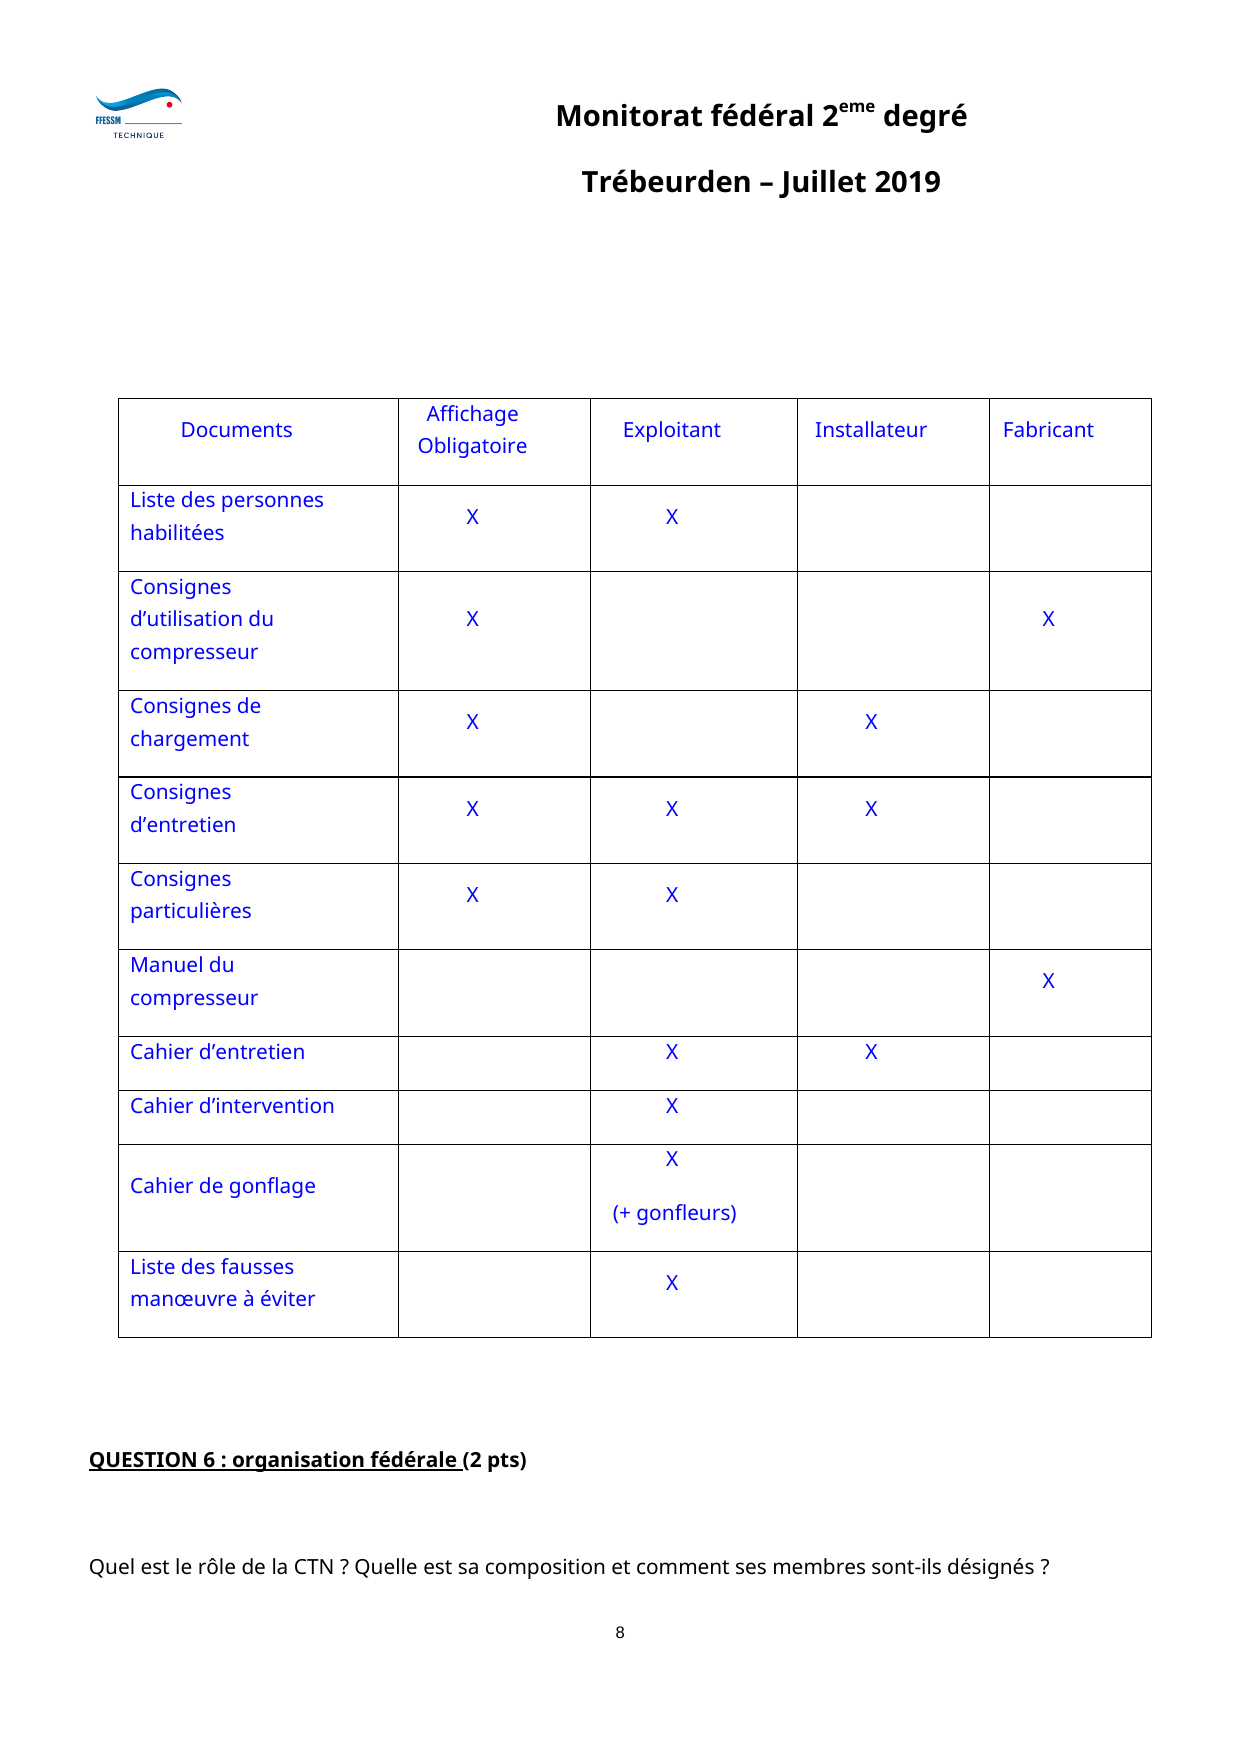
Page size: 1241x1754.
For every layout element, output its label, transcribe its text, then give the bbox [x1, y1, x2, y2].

text QUESTION 6 : organisation fédérale (2 pts) [89, 1445, 1137, 1474]
table_cell Liste des personnes habilitées [119, 486, 398, 571]
table_cell X [399, 572, 590, 690]
table_cell [798, 1145, 989, 1251]
table_cell X [591, 486, 797, 571]
table_cell X [990, 572, 1151, 690]
table_cell X [591, 1252, 797, 1337]
table_cell [990, 1252, 1151, 1337]
table_cell Cahier d’entretien [119, 1037, 398, 1090]
table_cell [990, 778, 1151, 863]
table_cell [798, 486, 989, 571]
table_header Installateur [798, 399, 989, 484]
table_header Fabricant [990, 399, 1151, 484]
table_cell X [591, 1091, 797, 1143]
table_cell Consignes particulières [119, 864, 398, 949]
table_cell Cahier de gonflage [119, 1145, 398, 1251]
text Quel est le rôle de la CTN ? Quelle est sa composition et comment ses membres sont-ils désignés ? [89, 1552, 1181, 1581]
table_cell X [399, 691, 590, 776]
table_header Affichage Obligatoire [399, 399, 590, 484]
table_cell [990, 864, 1151, 949]
table_cell [591, 572, 797, 690]
table_cell [990, 1037, 1151, 1090]
table_cell [798, 1252, 989, 1337]
table_cell X (+ gonfleurs) [591, 1145, 797, 1251]
table_cell X [399, 486, 590, 571]
table_cell Consignes d’entretien [119, 778, 398, 863]
table_cell [990, 1091, 1151, 1143]
table_cell X [798, 691, 989, 776]
table_cell [990, 486, 1151, 571]
table_cell X [591, 778, 797, 863]
table_cell X [399, 864, 590, 949]
picture [70, 44, 208, 183]
table_cell X [399, 778, 590, 863]
table_cell X [798, 778, 989, 863]
table_cell X [990, 950, 1151, 1036]
table_cell Liste des fausses manœuvre à éviter [119, 1252, 398, 1337]
table_cell [798, 1091, 989, 1143]
table_cell [798, 864, 989, 949]
table_cell [591, 950, 797, 1036]
table_cell X [591, 1037, 797, 1090]
table_cell Cahier d’intervention [119, 1091, 398, 1143]
table_header Exploitant [591, 399, 797, 484]
table_cell [399, 1037, 590, 1090]
table_cell [798, 950, 989, 1036]
table_cell X [591, 864, 797, 949]
table_cell [990, 691, 1151, 776]
table_cell [591, 691, 797, 776]
table_cell Manuel du compresseur [119, 950, 398, 1036]
table_cell X [798, 1037, 989, 1090]
table_cell [399, 1145, 590, 1251]
table_cell [399, 950, 590, 1036]
table_header Documents [119, 399, 398, 484]
table_cell Consignes d’utilisation du compresseur [119, 572, 398, 690]
table_cell [399, 1091, 590, 1143]
table_cell [399, 1252, 590, 1337]
table_cell Consignes de chargement [119, 691, 398, 776]
table_cell [990, 1145, 1151, 1251]
table_cell [798, 572, 989, 690]
